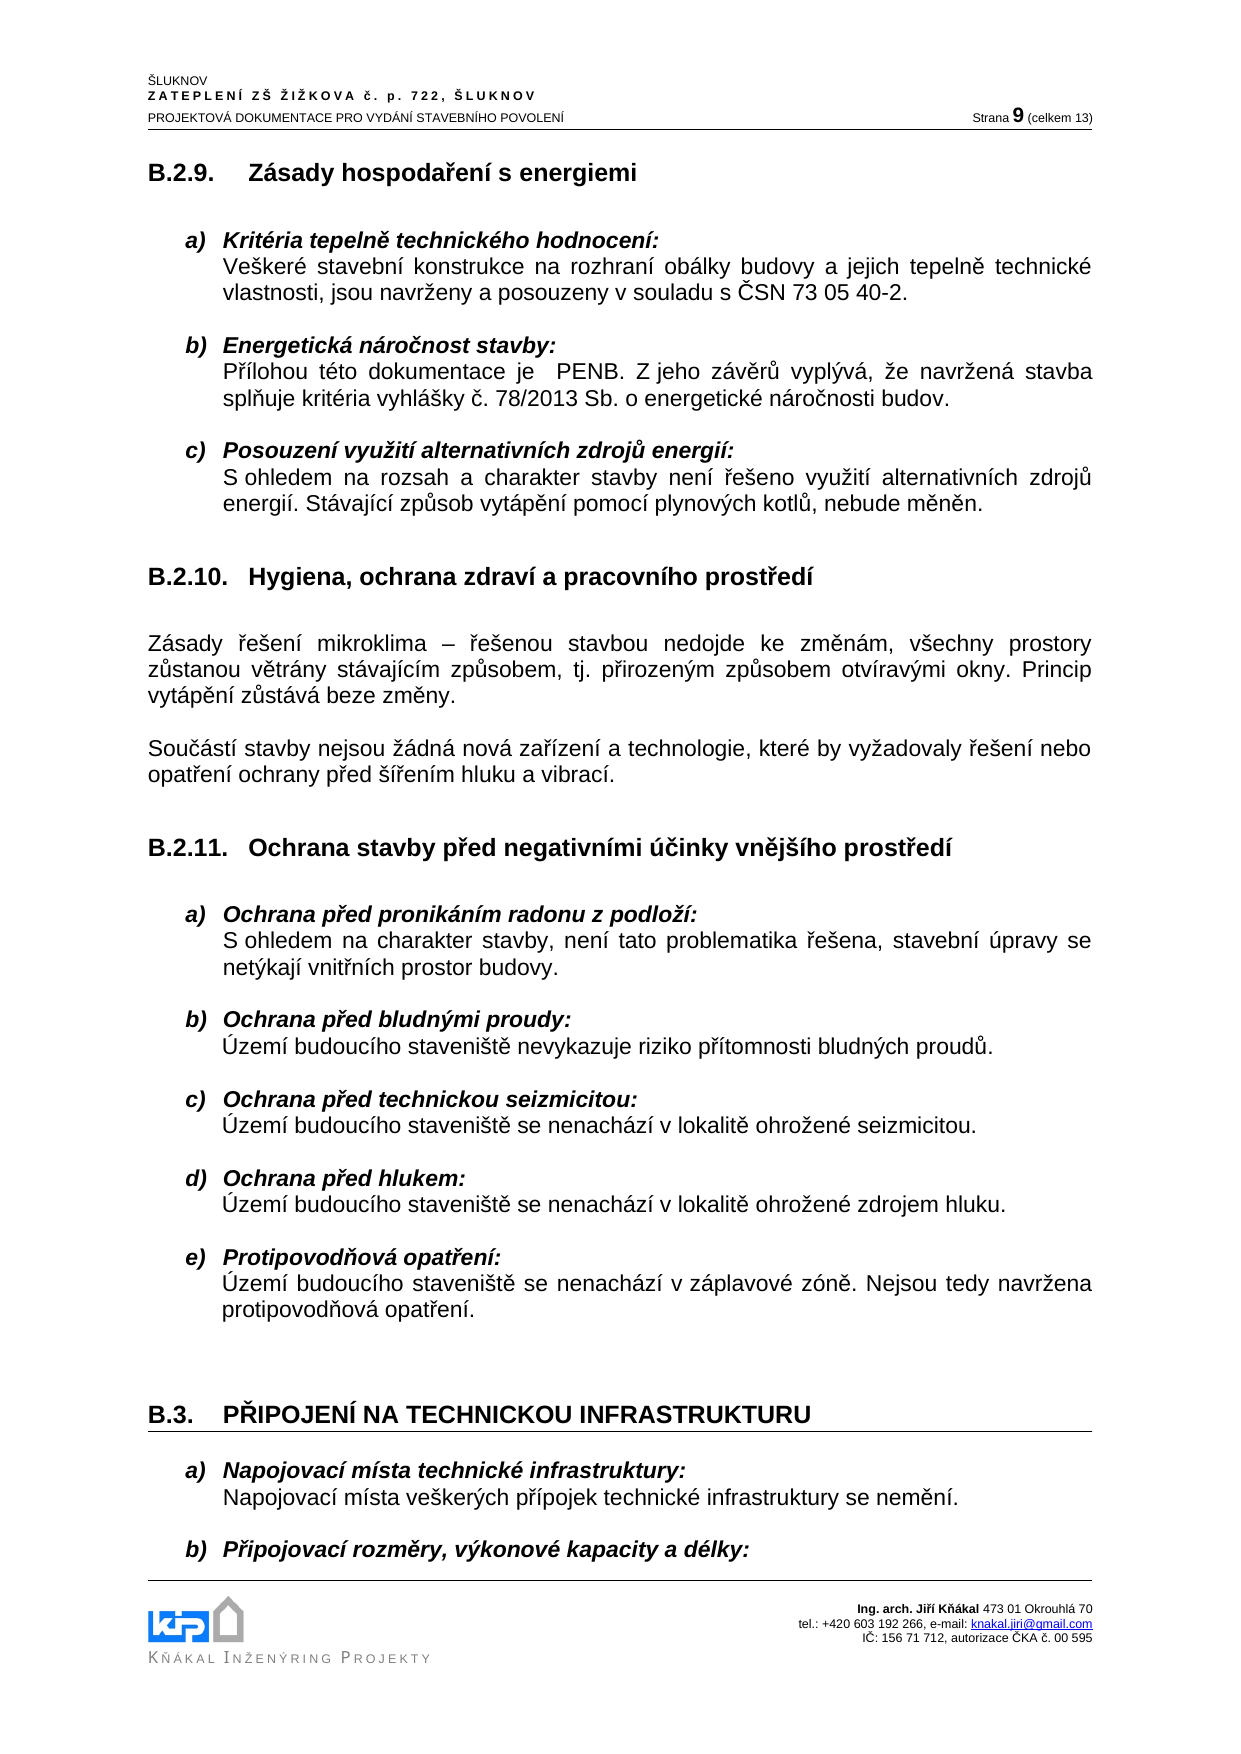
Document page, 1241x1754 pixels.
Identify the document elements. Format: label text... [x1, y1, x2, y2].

list Posouzení využití alternativních zdrojů energií: [185, 437, 1092, 464]
subtitle PŘIPOJENÍ NA TECHNICKOU INFRASTRUKTURU [148, 1400, 1092, 1431]
subtitle Ochrana stavby před negativními účinky vnějšího prostředí [148, 833, 1092, 862]
text Území budoucího staveniště se nenachází v lokalitě ohrožené seizmicitou. [222, 1112, 1092, 1138]
list Ochrana před hlukem: [185, 1164, 1092, 1191]
subtitle Hygiena, ochrana zdraví a pracovního prostředí [148, 562, 1092, 590]
text Veškeré stavební konstrukce na rozhraní obálky budovy a jejich tepelně technické vlastnosti, jsou navrženy a posouzeny v souladu s ČSN 73 05 40-2. [223, 253, 1092, 306]
list Ochrana před bludnými proudy: [185, 1006, 1092, 1033]
text Součástí stavby nejsou žádná nová zařízení a technologie, které by vyžadovaly řešení nebo opatření ochrany před šířením hluku a vibrací. [148, 735, 1092, 788]
picture [147, 1594, 245, 1643]
text Zásady řešení mikroklima – řešenou stavbou nedojde ke změnám, všechny prostory zůstanou větrány stávajícím způsobem, tj. přirozeným způsobem otvíravými okny. Princip vytápění zůstává beze změny. [148, 630, 1092, 709]
text S ohledem na rozsah a charakter stavby není řešeno využití alternativních zdrojů energií. Stávající způsob vytápění pomocí plynových kotlů, nebude měněn. [223, 464, 1092, 516]
subtitle Zásady hospodaření s energiemi [148, 158, 1092, 187]
list Napojovací místa veškerých přípojek technické infrastruktury se nemění. [223, 1484, 1092, 1510]
list Připojovací rozměry, výkonové kapacity a délky: [185, 1536, 1092, 1563]
list Ochrana před technickou seizmicitou: [185, 1086, 1092, 1112]
text Území budoucího staveniště se nenachází v lokalitě ohrožené zdrojem hluku. [222, 1191, 1092, 1217]
text Území budoucího staveniště se nenachází v záplavové zóně. Nejsou tedy navržena protipovodňová opatření. [222, 1270, 1092, 1323]
list Ochrana před pronikáním radonu z podloží: [185, 901, 1092, 927]
text Přílohou této dokumentace je PENB. Z jeho závěrů vyplývá, že navržená stavba splňuje kritéria vyhlášky č. 78/2013 Sb. o energetické náročnosti budov. [223, 358, 1092, 411]
list Energetická náročnost stavby: [185, 332, 1092, 358]
list Protipovodňová opatření: [185, 1244, 1092, 1270]
list Napojovací místa technické infrastruktury: [185, 1457, 1092, 1484]
list Kritéria tepelně technického hodnocení: [185, 227, 1092, 253]
text Území budoucího staveniště nevykazuje riziko přítomnosti bludných proudů. [222, 1033, 1092, 1059]
text S ohledem na charakter stavby, není tato problematika řešena, stavební úpravy se netýkají vnitřních prostor budovy. [223, 927, 1092, 980]
